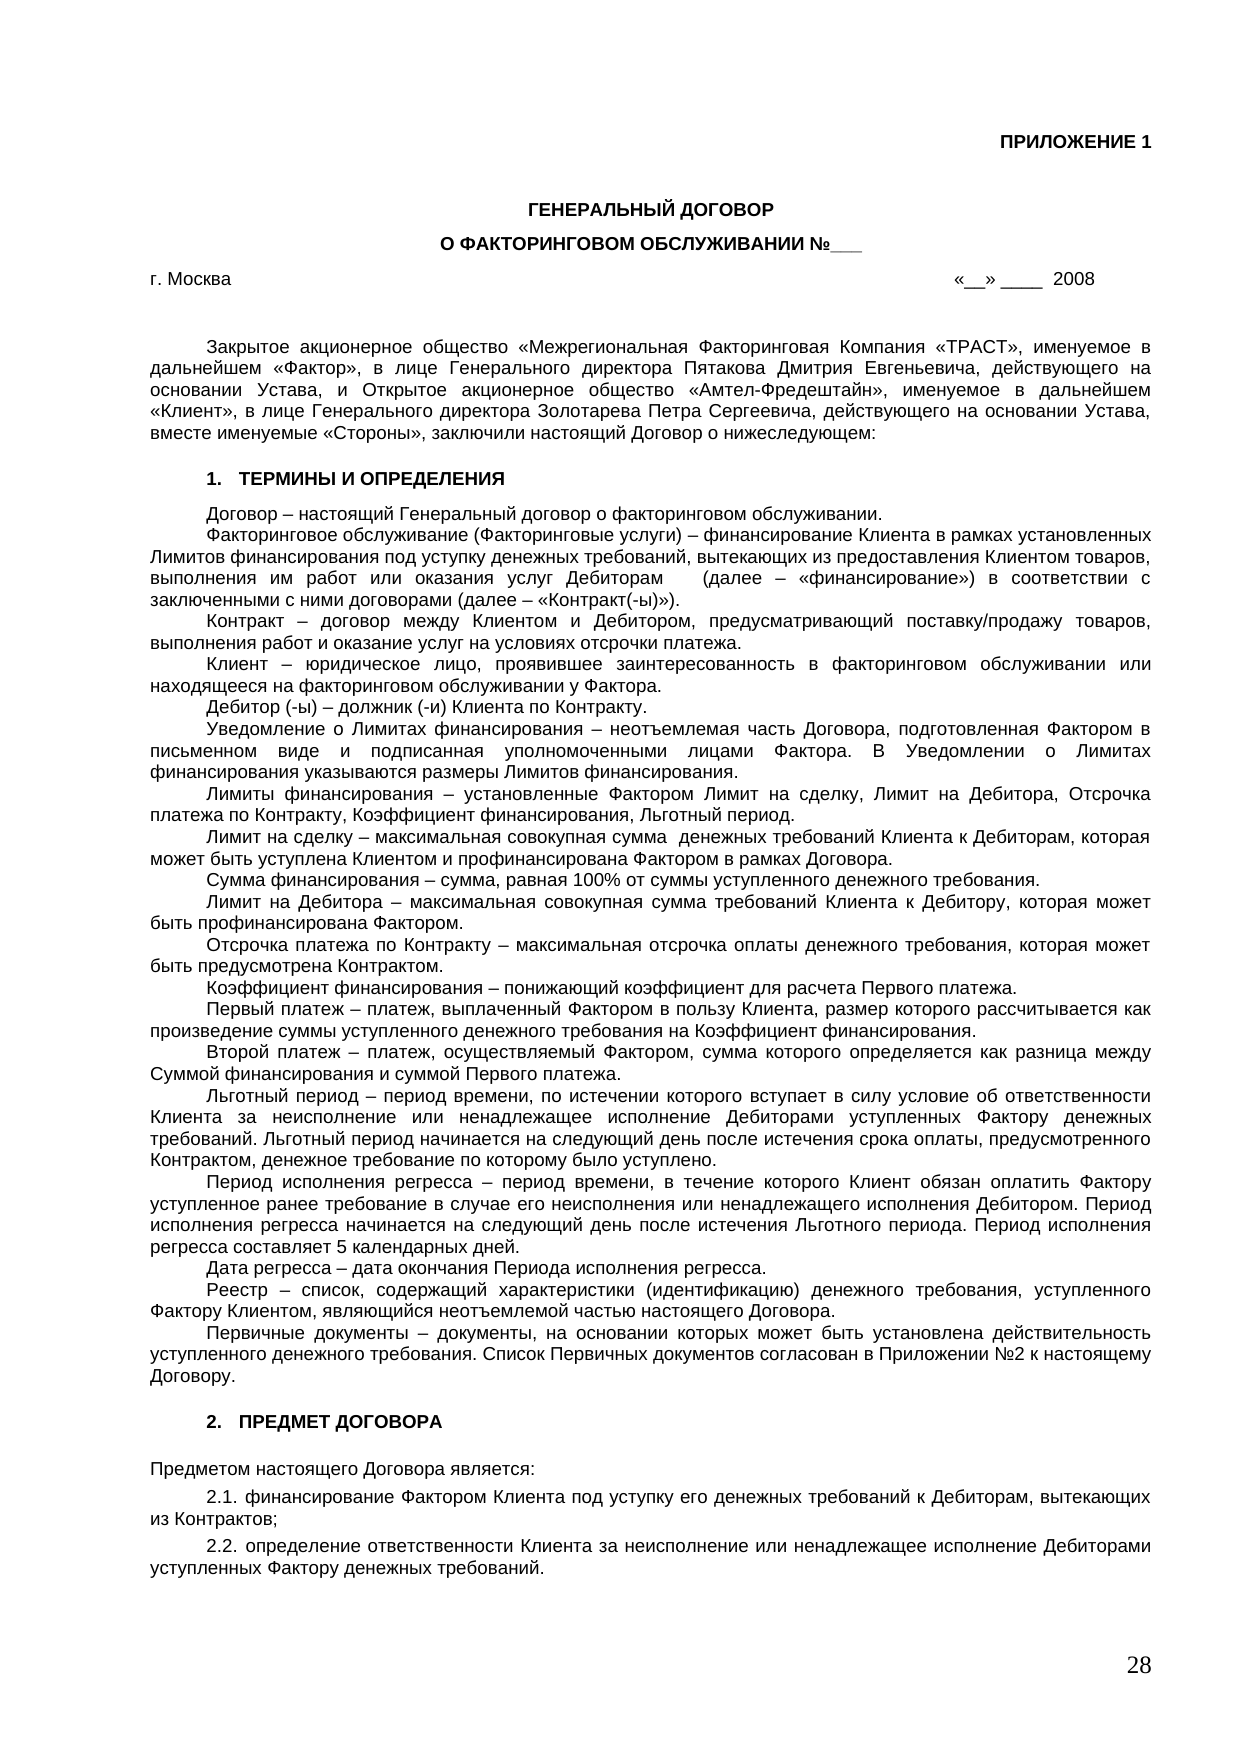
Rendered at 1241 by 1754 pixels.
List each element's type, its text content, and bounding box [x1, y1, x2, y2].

list Реестр – список, содержащий характеристики (идентификацию) денежного требования, уступленного Фактору Клиентом, являющийся неотъемлемой частью настоящего Договора. [150, 1278, 1152, 1322]
list определение ответственности Клиента за неисполнение или ненадлежащее исполнение Дебиторами уступленных Фактору денежных требований. [150, 1535, 1152, 1578]
list Лимит на сделку – максимальная совокупная сумма денежных требований Клиента к Дебиторам, которая может быть уступлена Клиентом и профинансирована Фактором в рамках Договора. [150, 826, 1152, 869]
text Предметом настоящего Договора является: [150, 1458, 1152, 1479]
list Лимит на Дебитора – максимальная совокупная сумма требований Клиента к Дебитору, которая может быть профинансирована Фактором. [150, 890, 1152, 933]
list Сумма финансирования – сумма, равная 100% от суммы уступленного денежного требования. [150, 869, 1152, 890]
text Приложение 1 [150, 131, 1152, 153]
list Лимиты финансирования – установленные Фактором Лимит на сделку, Лимит на Дебитора, Отсрочка платежа по Контракту, Коэффициент финансирования, Льготный период. [150, 783, 1152, 826]
list Период исполнения регресса – период времени, в течение которого Клиент обязан оплатить Фактору уступленное ранее требование в случае его неисполнения или ненадлежащего исполнения Дебитором. Период исполнения регресса начинается на следующий день после истечения Льготного периода. Период исполнения регресса составляет 5 календарных дней. [150, 1171, 1152, 1257]
list Клиент – юридическое лицо, проявившее заинтересованность в факторинговом обслуживании или находящееся на факторинговом обслуживании у Фактора. [150, 653, 1152, 696]
list термины и определения [150, 468, 1152, 490]
text Договор – настоящий Генеральный договор о факторинговом обслуживании. [150, 502, 1152, 524]
list Первый платеж – платеж, выплаченный Фактором в пользу Клиента, размер которого рассчитывается как произведение суммы уступленного денежного требования на Коэффициент финансирования. [150, 998, 1152, 1041]
list Контракт – договор между Клиентом и Дебитором, предусматривающий поставку/продажу товаров, выполнения работ и оказание услуг на условиях отсрочки платежа. [150, 610, 1152, 653]
text ГЕНЕРАЛЬНый договор [150, 199, 1152, 221]
text Факторинговое обслуживание (Факторинговые услуги) – финансирование Клиента в рамках установленных Лимитов финансирования под уступку денежных требований, вытекающих из предоставления Клиентом товаров, выполнения им работ или оказания услуг Дебиторам (далее – «финансирование») в соответствии с заключенными с ними договорами (далее – «Контракт(-ы)»). [150, 524, 1152, 610]
text О ФАКТОРИНГОВОМ ОБСЛУЖИВАНИИ №___ [150, 233, 1152, 255]
list Дебитор (-ы) – должник (-и) Клиента по Контракту. [150, 696, 1152, 718]
list Льготный период – период времени, по истечении которого вступает в силу условие об ответственности Клиента за неисполнение или ненадлежащее исполнение Дебиторами уступленных Фактору денежных требований. Льготный период начинается на следующий день после истечения срока оплаты, предусмотренного Контрактом, денежное требование по которому было уступлено. [150, 1084, 1152, 1171]
list Дата регресса – дата окончания Периода исполнения регресса. [150, 1257, 1152, 1278]
list Коэффициент финансирования – понижающий коэффициент для расчета Первого платежа. [150, 977, 1152, 998]
text Закрытое акционерное общество «Межрегиональная Факторинговая Компания «ТРАСТ», именуемое в дальнейшем «Фактор», в лице Генерального директора Пятакова Дмитрия Евгеньевича, действующего на основании Устава, и Открытое акционерное общество «Амтел-Фредештайн», именуемое в дальнейшем «Клиент», в лице Генерального директора Золотарева Петра Сергеевича, действующего на основании Устава, вместе именуемые «Стороны», заключили настоящий Договор о нижеследующем: [150, 335, 1152, 443]
list Уведомление о Лимитах финансирования – неотъемлемая часть Договора, подготовленная Фактором в письменном виде и подписанная уполномоченными лицами Фактора. В Уведомлении о Лимитах финансирования указываются размеры Лимитов финансирования. [150, 718, 1152, 783]
list Первичные документы – документы, на основании которых может быть установлена действительность уступленного денежного требования. Список Первичных документов согласован в Приложении №2 к настоящему Договору. [150, 1322, 1152, 1386]
list финансирование Фактором Клиента под уступку его денежных требований к Дебиторам, вытекающих из Контрактов; [150, 1486, 1152, 1529]
text г. Москва «__» ____ 2008 [150, 267, 1152, 289]
list Второй платеж – платеж, осуществляемый Фактором, сумма которого определяется как разница между Суммой финансирования и суммой Первого платежа. [150, 1041, 1152, 1084]
list ПРЕДМЕТ договора [150, 1411, 1152, 1433]
list Отсрочка платежа по Контракту – максимальная отсрочка оплаты денежного требования, которая может быть предусмотрена Контрактом. [150, 933, 1152, 977]
